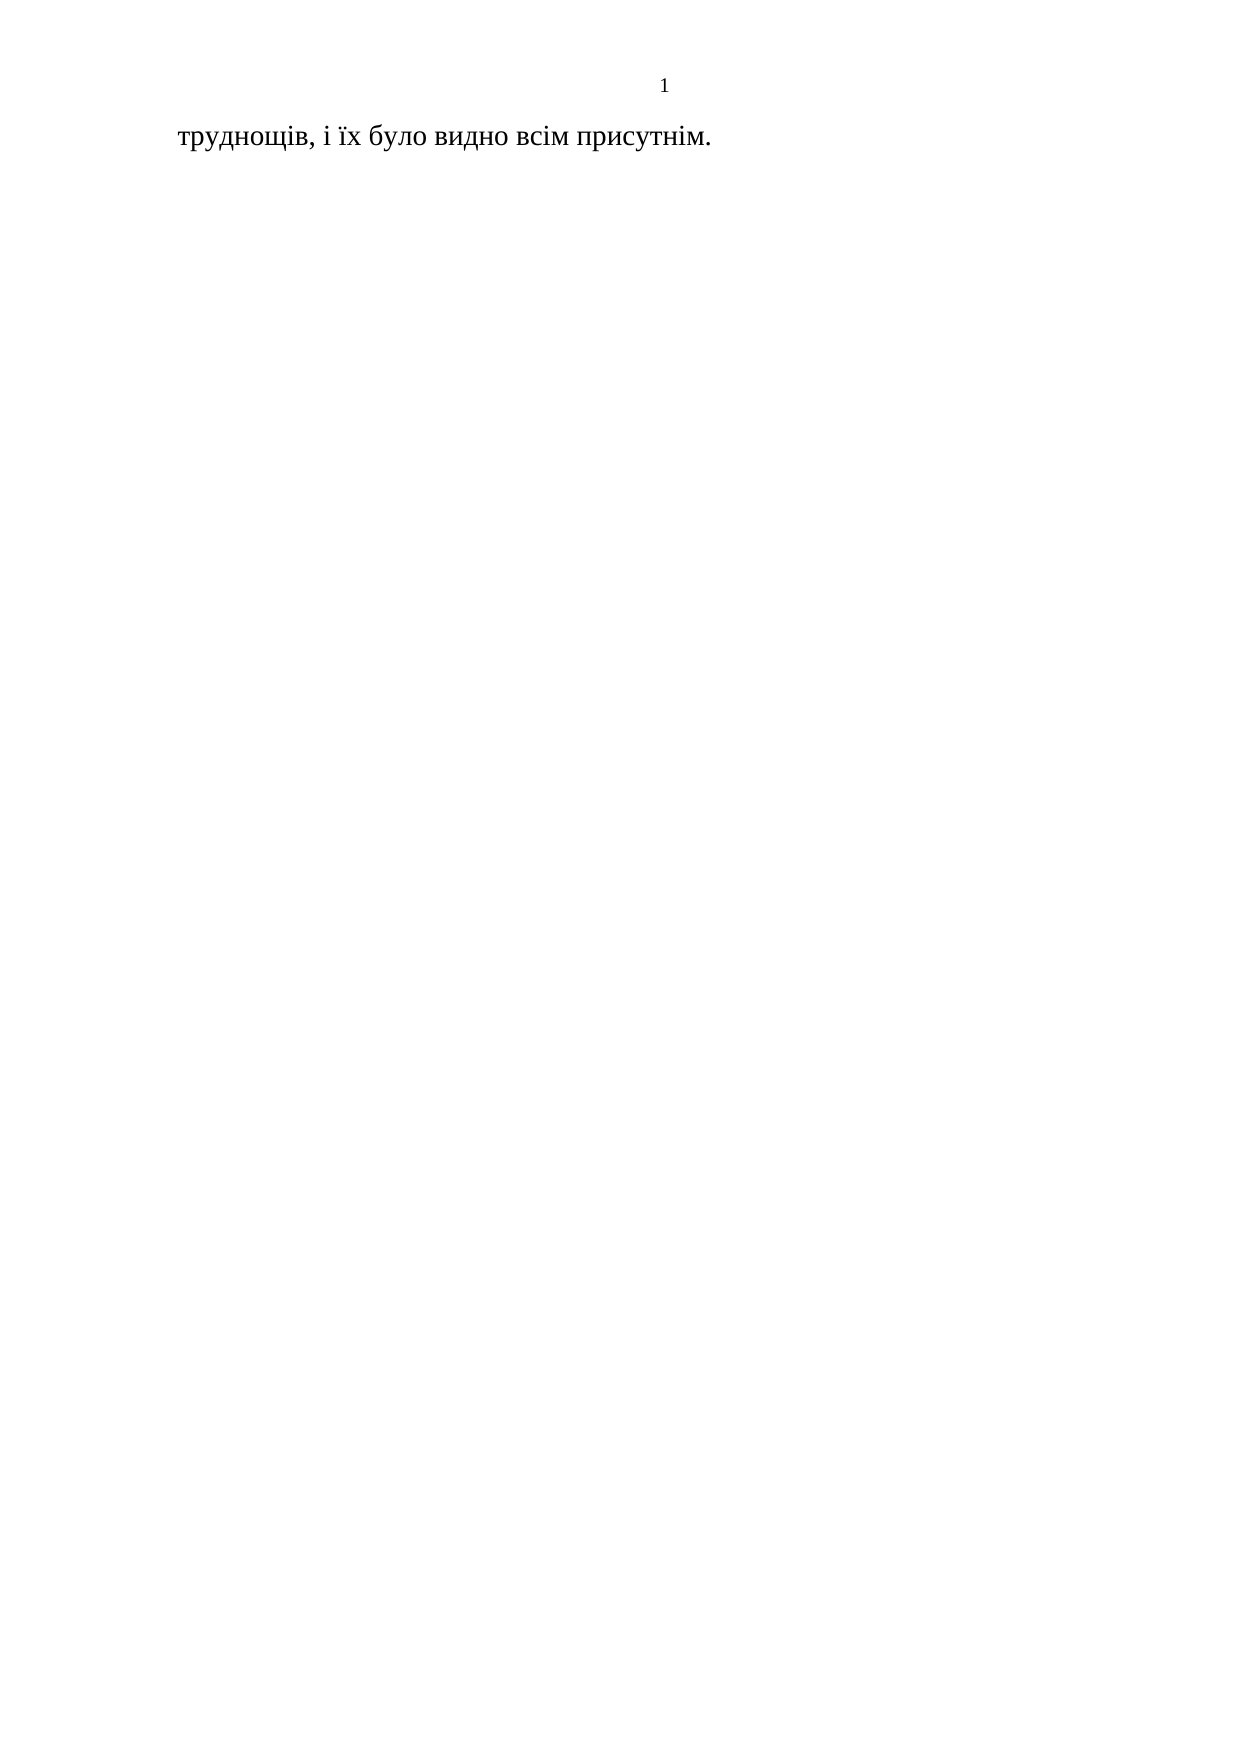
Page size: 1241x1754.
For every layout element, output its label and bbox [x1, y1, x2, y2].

text [177, 118, 1152, 152]
